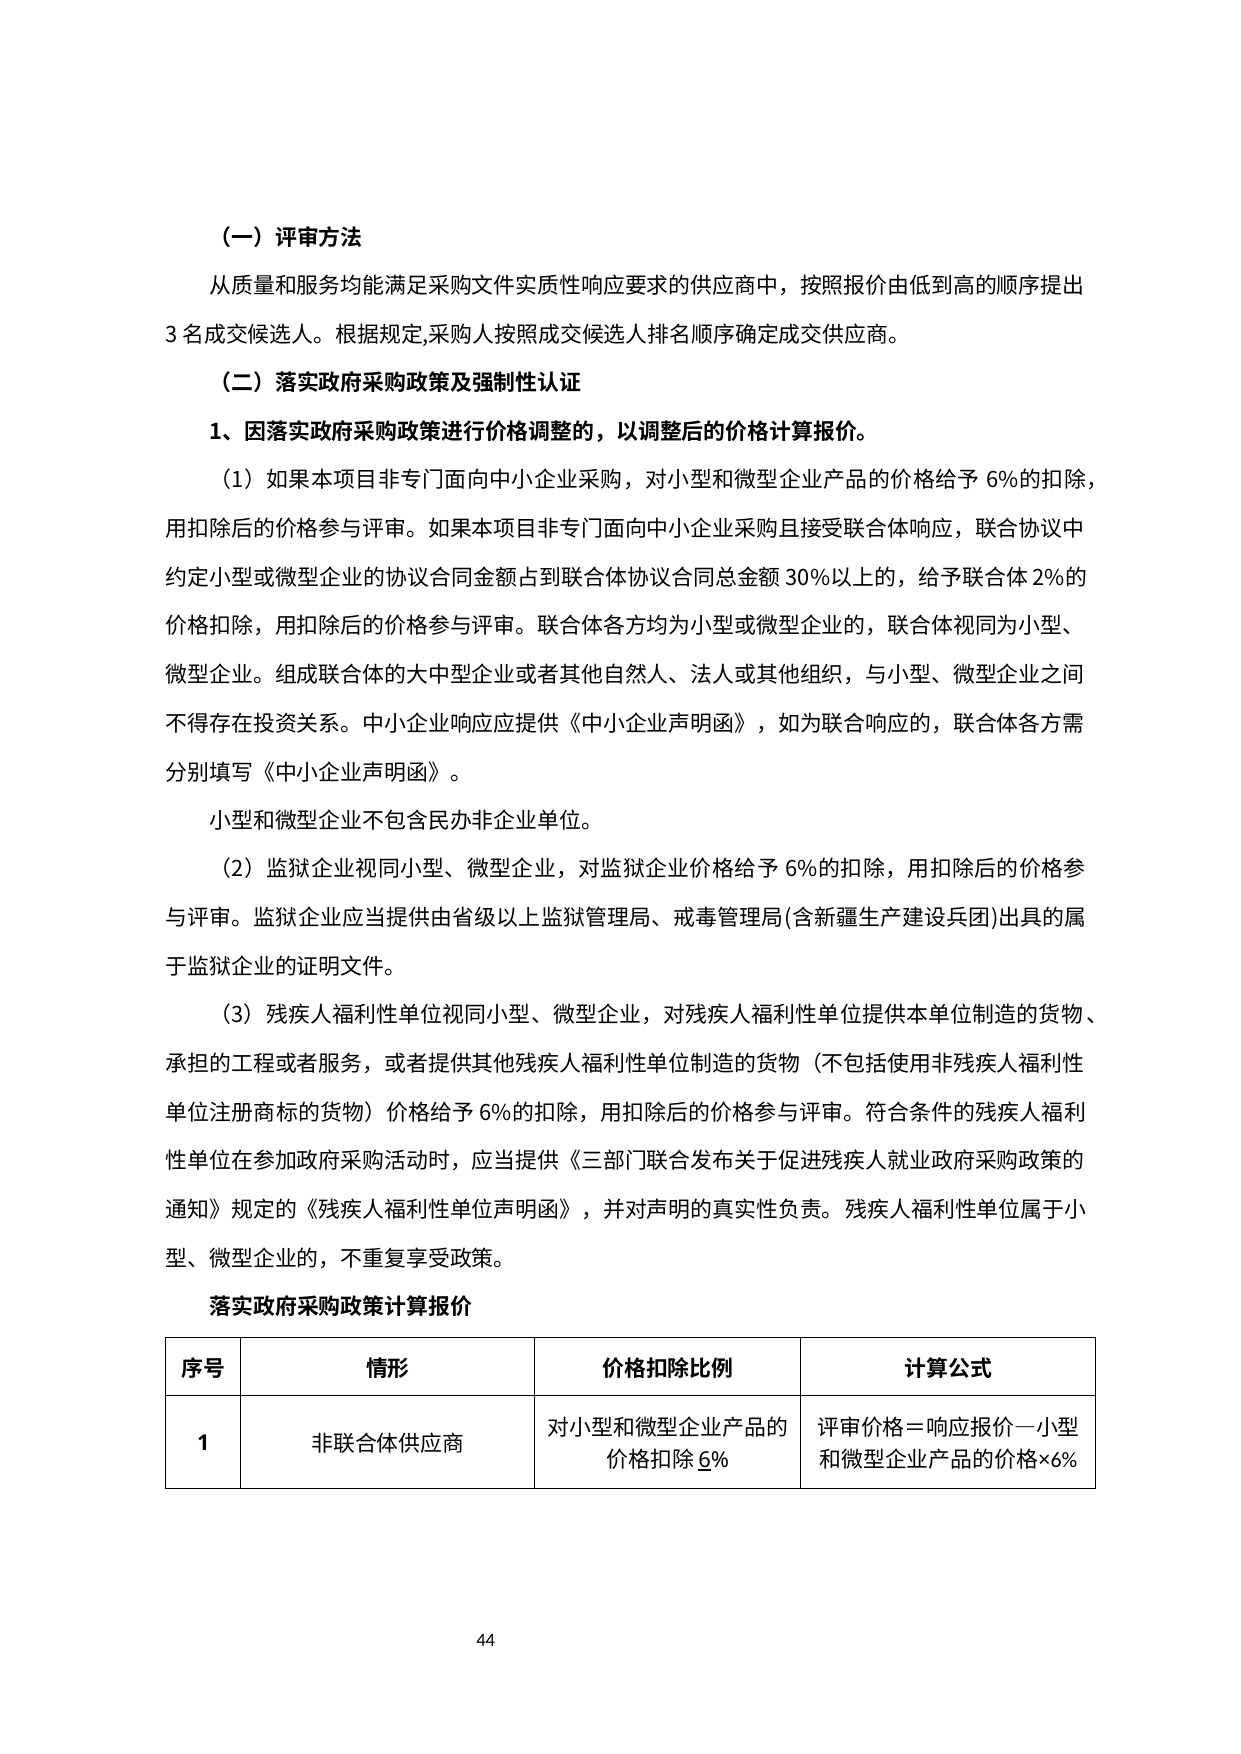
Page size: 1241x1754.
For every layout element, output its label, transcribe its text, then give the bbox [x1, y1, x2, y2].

text （2）监狱企业视同小型、微型企业，对监狱企业价格给予6%的扣除，用扣除后的价格参与评审。监狱企业应当提供由省级以上监狱管理局、戒毒管理局(含新疆生产建设兵团)出具的属于监狱企业的证明文件。 [165, 851, 1087, 981]
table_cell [801, 1396, 1095, 1488]
table_header 价格扣除比例 [535, 1338, 800, 1395]
text 小型和微型企业不包含民办非企业单位。 [165, 802, 1087, 835]
table_header 情形 [241, 1338, 534, 1395]
table_cell 对小型和微型企业产品的价格扣除6% [535, 1396, 800, 1488]
text （二）落实政府采购政策及强制性认证 [165, 365, 1087, 397]
text 从质量和服务均能满足采购文件实质性响应要求的供应商中，按照报价由低到高的顺序提出3名成交候选人。根据规定,采购人按照成交候选人排名顺序确定成交供应商。 [165, 268, 1087, 349]
table_cell 非联合体供应商 [241, 1396, 534, 1488]
table_cell 1 [166, 1396, 240, 1488]
text （3）残疾人福利性单位视同小型、微型企业，对残疾人福利性单位提供本单位制造的货物、承担的工程或者服务，或者提供其他残疾人福利性单位制造的货物（不包括使用非残疾人福利性单位注册商标的货物）价格给予6%的扣除，用扣除后的价格参与评审。符合条件的残疾人福利性单位在参加政府采购活动时，应当提供《三部门联合发布关于促进残疾人就业政府采购政策的通知》规定的《残疾人福利性单位声明函》，并对声明的真实性负责。残疾人福利性单位属于小型、微型企业的，不重复享受政策。 [165, 997, 1087, 1273]
table_header 计算公式 [801, 1338, 1095, 1395]
text 1、因落实政府采购政策进行价格调整的，以调整后的价格计算报价。 [165, 413, 1087, 446]
text 落实政府采购政策计算报价 [165, 1289, 1087, 1321]
text （一）评审方法 [165, 219, 1087, 252]
text （1）如果本项目非专门面向中小企业采购，对小型和微型企业产品的价格给予6%的扣除，用扣除后的价格参与评审。如果本项目非专门面向中小企业采购且接受联合体响应，联合协议中约定小型或微型企业的协议合同金额占到联合体协议合同总金额30%以上的，给予联合体2%的价格扣除，用扣除后的价格参与评审。联合体各方均为小型或微型企业的，联合体视同为小型、微型企业。组成联合体的大中型企业或者其他自然人、法人或其他组织，与小型、微型企业之间不得存在投资关系。中小企业响应应提供《中小企业声明函》，如为联合响应的，联合体各方需分别填写《中小企业声明函》。 [165, 462, 1087, 787]
table_header 序号 [166, 1338, 240, 1395]
